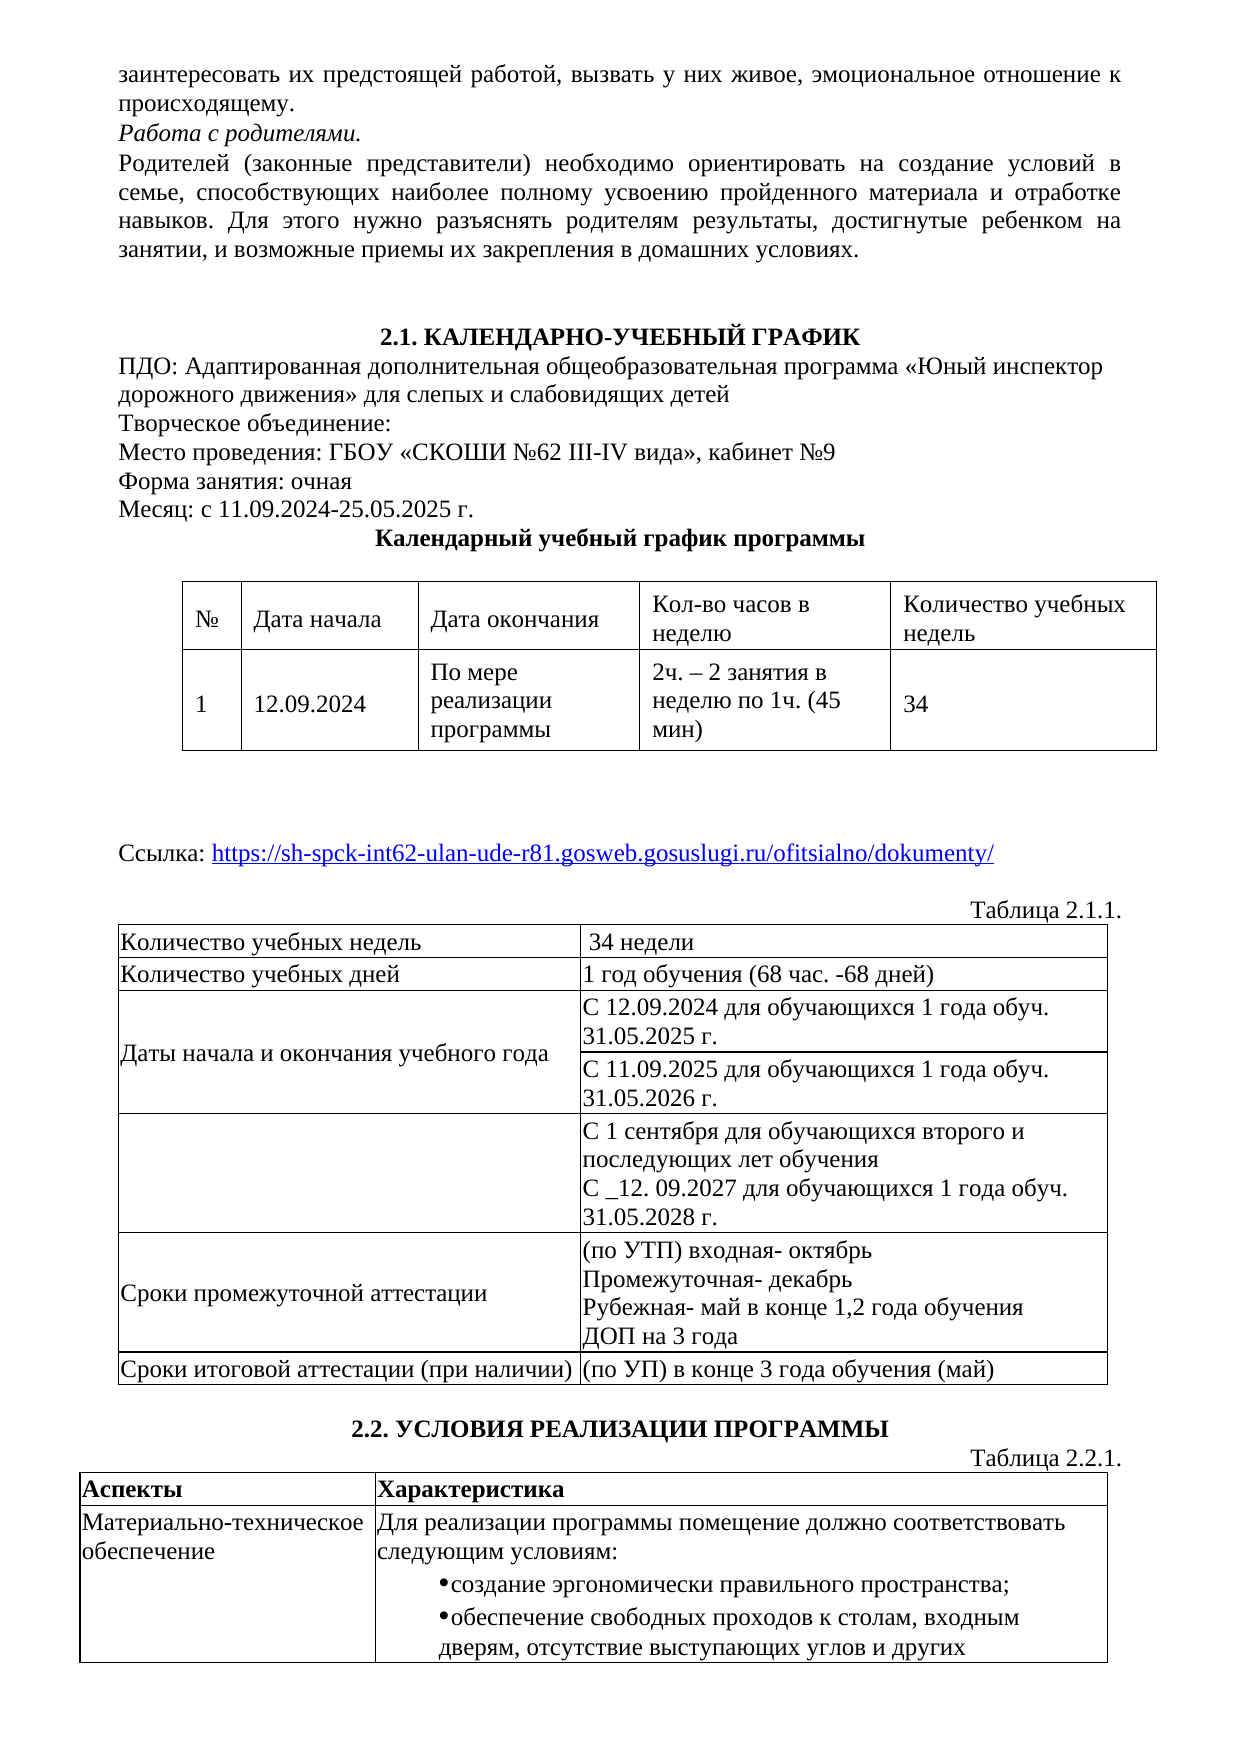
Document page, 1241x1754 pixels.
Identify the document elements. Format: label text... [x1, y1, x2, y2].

table_cell По мере реализации программы [419, 650, 639, 750]
table_cell Количество учебных дней [119, 958, 580, 990]
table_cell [81, 1506, 375, 1662]
table_cell 12.09.2024 [242, 650, 418, 750]
text Ссылка: https://sh-spck-int62-ulan-ude-r81.gosweb.gosuslugi.ru/ofitsialno/dokumenty/ [118, 838, 1122, 866]
table_cell [119, 1114, 580, 1232]
table_cell 34 [891, 650, 1156, 750]
text Работа с родителями. [118, 118, 1122, 147]
text 2.1. КАЛЕНДАРНО-УЧЕБНЫЙ ГРАФИК [118, 322, 1122, 351]
table_header Кол-во часов в неделю [640, 582, 890, 648]
table_cell С 11.09.2025 для обучающихся 1 года обуч. 31.05.2026 г. [581, 1053, 1107, 1113]
table_header Дата начала [242, 582, 418, 648]
table_header Количество учебных недель [891, 582, 1156, 648]
table_cell С 1 сентября для обучающихся второго и последующих лет обучения С _12. 09.2027 для обучающихся 1 года обуч. 31.05.2028 г. [581, 1114, 1107, 1232]
table_header Дата окончания [419, 582, 639, 648]
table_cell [376, 1506, 1107, 1662]
text Таблица 2.1.1. [118, 895, 1122, 924]
table_header № [183, 582, 241, 648]
table_cell Сроки итоговой аттестации (при наличии) [119, 1353, 580, 1384]
text Творческое объединение: [118, 408, 1122, 437]
table_cell (по УТП) входная- октябрь Промежуточная- декабрь Рубежная- май в конце 1,2 года обучения ДОП на 3 года [581, 1233, 1107, 1351]
table_header Количество учебных недель [119, 925, 580, 957]
table_cell С 12.09.2024 для обучающихся 1 года обуч. 31.05.2025 г. [581, 991, 1107, 1051]
text Родителей (законные представители) необходимо ориентировать на создание условий в семье, способствующих наиболее полному усвоению пройденного материала и отработке навыков. Для этого нужно разъяснять родителям результаты, достигнутые ребенком на занятии, и возможные приемы их закрепления в домашних условиях. [118, 148, 1122, 263]
table_header Характеристика [376, 1473, 1107, 1504]
table_cell 1 [183, 650, 241, 750]
table_cell 2ч. – 2 занятия в неделю по 1ч. (45 мин) [640, 650, 890, 750]
table_cell 1 год обучения (68 час. -68 дней) [581, 958, 1107, 990]
text Месяц: с 11.09.2024-25.05.2025 г. [118, 494, 1122, 523]
text Календарный учебный график программы [118, 523, 1122, 552]
table_cell (по УП) в конце 3 года обучения (май) [581, 1353, 1107, 1384]
text Таблица 2.2.1. [118, 1443, 1122, 1472]
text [118, 59, 1122, 117]
text Форма занятия: очная [118, 466, 1122, 494]
table_cell Даты начала и окончания учебного года [119, 991, 580, 1113]
table_cell Сроки промежуточной аттестации [119, 1233, 580, 1351]
table_header 34 недели [581, 925, 1107, 957]
text ПДО: Адаптированная дополнительная общеобразовательная программа «Юный инспектор дорожного движения» для слепых и слабовидящих детей [118, 351, 1122, 408]
text 2.2. УСЛОВИЯ РЕАЛИЗАЦИИ ПРОГРАММЫ [118, 1414, 1122, 1443]
text Место проведения: ГБОУ «СКОШИ №62 III-IV вида», кабинет №9 [118, 437, 1122, 466]
table_header Аспекты [81, 1473, 375, 1504]
